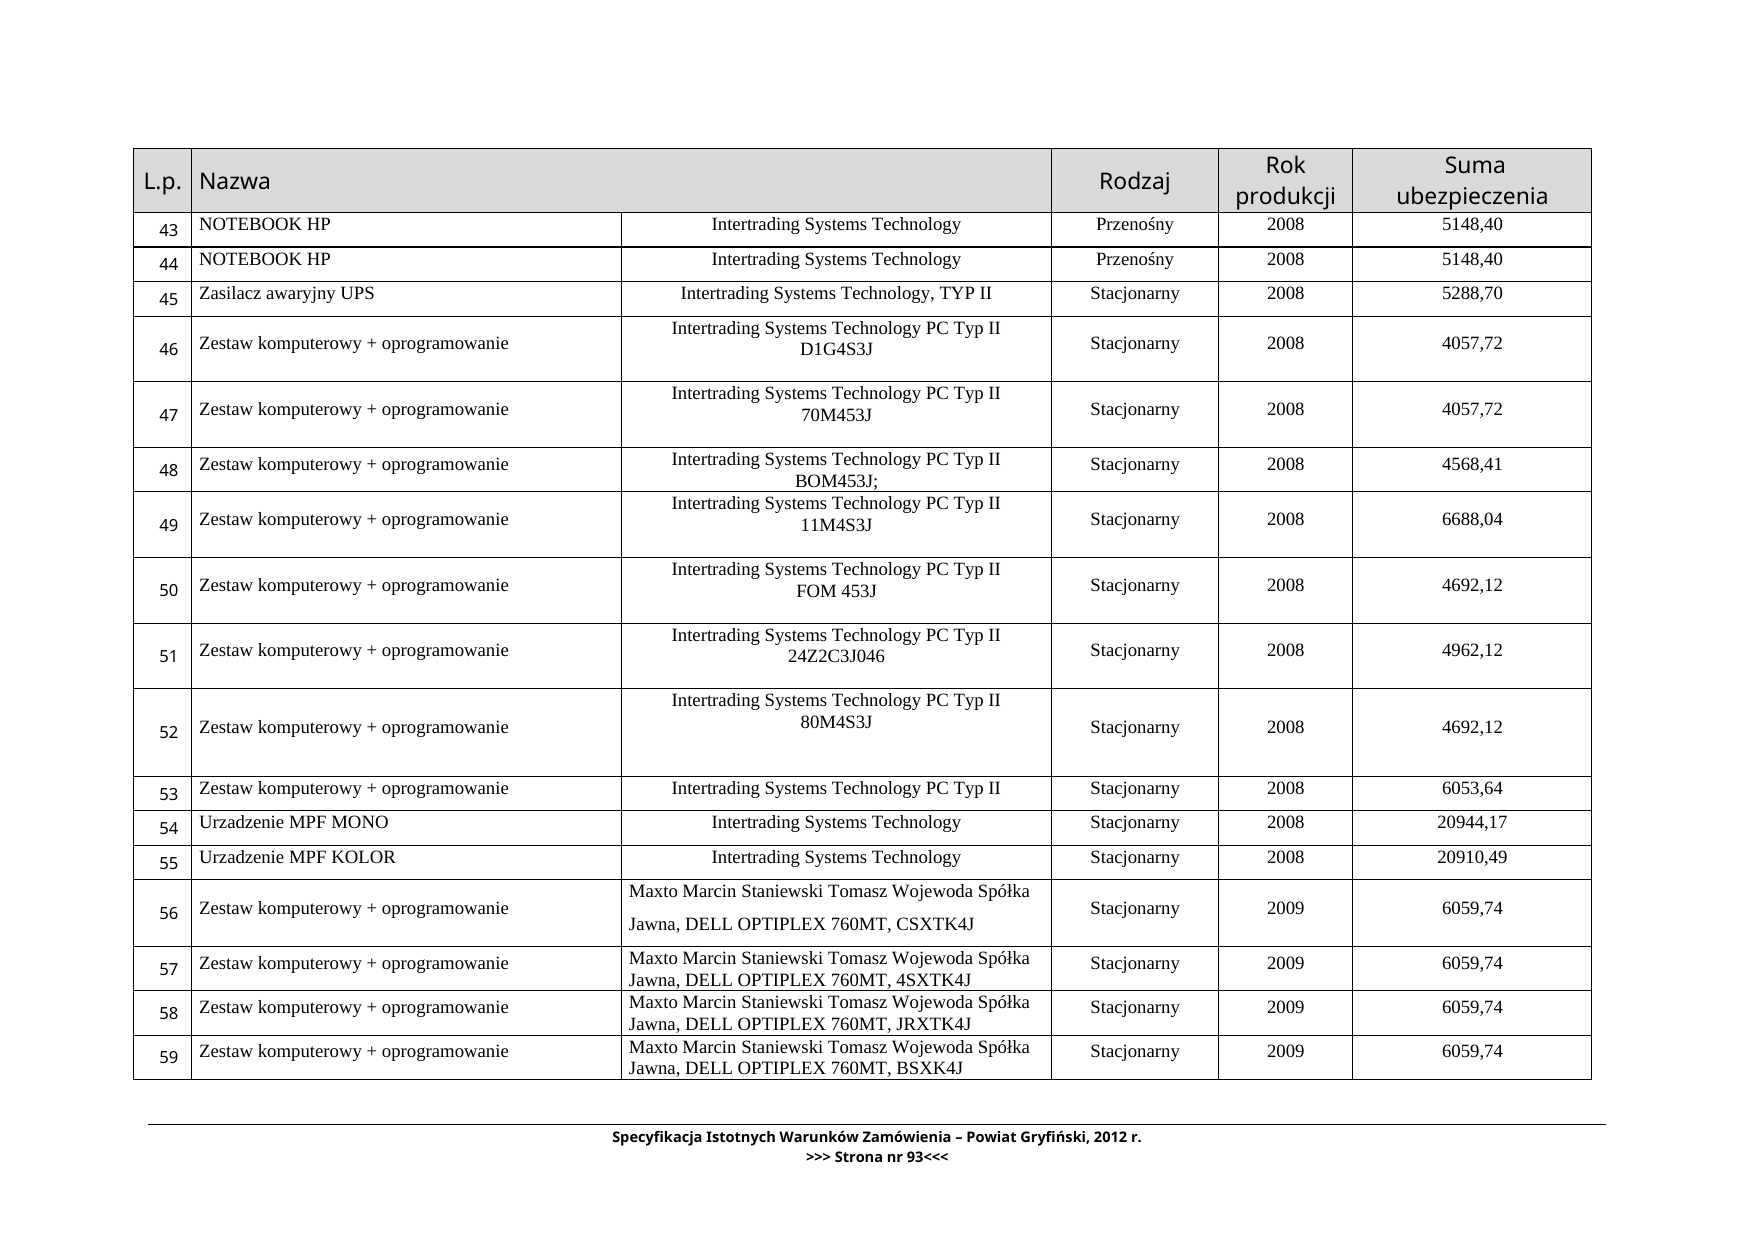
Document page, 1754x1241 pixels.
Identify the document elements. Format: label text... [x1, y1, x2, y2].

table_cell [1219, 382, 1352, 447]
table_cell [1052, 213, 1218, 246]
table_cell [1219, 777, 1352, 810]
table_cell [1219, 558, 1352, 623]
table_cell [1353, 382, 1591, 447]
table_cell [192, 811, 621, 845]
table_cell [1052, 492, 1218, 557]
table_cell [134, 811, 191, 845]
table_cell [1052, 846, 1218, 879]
table_header Rodzaj [1052, 149, 1218, 212]
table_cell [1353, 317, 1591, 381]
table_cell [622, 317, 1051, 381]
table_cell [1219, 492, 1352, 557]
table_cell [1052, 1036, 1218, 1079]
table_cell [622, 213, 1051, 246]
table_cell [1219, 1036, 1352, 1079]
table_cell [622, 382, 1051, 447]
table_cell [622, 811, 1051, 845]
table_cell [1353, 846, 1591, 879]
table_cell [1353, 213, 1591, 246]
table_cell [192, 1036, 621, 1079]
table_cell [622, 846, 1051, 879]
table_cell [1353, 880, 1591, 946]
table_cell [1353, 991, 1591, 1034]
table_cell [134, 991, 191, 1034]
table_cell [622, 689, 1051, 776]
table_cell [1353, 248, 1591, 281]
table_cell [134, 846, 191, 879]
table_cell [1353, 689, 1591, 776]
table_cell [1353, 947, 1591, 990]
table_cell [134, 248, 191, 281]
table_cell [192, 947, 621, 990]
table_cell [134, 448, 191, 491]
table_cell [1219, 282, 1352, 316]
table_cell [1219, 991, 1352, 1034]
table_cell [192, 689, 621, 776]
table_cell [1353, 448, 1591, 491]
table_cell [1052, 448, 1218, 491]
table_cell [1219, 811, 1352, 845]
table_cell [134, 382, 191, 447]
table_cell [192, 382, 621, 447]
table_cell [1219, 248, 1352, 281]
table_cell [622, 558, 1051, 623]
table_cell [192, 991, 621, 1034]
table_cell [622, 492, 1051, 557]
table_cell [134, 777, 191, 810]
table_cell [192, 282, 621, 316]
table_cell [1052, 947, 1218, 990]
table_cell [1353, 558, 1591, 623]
table_header Suma ubezpieczenia [1353, 149, 1591, 212]
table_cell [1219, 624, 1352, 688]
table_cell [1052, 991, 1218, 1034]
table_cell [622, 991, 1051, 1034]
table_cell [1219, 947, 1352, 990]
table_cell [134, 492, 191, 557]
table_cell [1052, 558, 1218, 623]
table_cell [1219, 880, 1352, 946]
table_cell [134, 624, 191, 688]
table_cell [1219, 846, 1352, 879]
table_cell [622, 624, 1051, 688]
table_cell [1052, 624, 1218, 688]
table_header Nazwa [192, 149, 1051, 212]
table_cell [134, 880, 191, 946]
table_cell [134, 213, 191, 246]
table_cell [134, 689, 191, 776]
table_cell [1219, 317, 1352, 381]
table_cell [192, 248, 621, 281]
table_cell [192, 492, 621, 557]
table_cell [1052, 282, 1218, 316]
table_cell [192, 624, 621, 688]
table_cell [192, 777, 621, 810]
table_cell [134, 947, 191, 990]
table_header L.p. [134, 149, 191, 212]
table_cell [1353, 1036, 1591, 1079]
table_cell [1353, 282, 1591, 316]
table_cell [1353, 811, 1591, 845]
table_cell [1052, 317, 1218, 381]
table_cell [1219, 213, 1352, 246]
table_header Rok produkcji [1219, 149, 1352, 212]
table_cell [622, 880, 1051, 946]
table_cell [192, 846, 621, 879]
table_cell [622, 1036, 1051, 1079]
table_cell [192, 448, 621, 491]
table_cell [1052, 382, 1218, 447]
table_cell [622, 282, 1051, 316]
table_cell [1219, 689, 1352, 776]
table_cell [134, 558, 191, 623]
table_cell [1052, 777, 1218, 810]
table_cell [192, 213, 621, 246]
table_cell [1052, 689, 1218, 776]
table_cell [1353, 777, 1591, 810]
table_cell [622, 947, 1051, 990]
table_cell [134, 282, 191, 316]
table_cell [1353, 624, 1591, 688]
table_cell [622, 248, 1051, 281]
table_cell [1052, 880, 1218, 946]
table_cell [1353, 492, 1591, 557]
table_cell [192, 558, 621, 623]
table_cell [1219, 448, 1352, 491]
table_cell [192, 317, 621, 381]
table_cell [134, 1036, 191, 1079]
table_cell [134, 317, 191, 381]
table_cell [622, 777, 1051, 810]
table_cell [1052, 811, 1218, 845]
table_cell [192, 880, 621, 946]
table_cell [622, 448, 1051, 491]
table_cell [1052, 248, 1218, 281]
